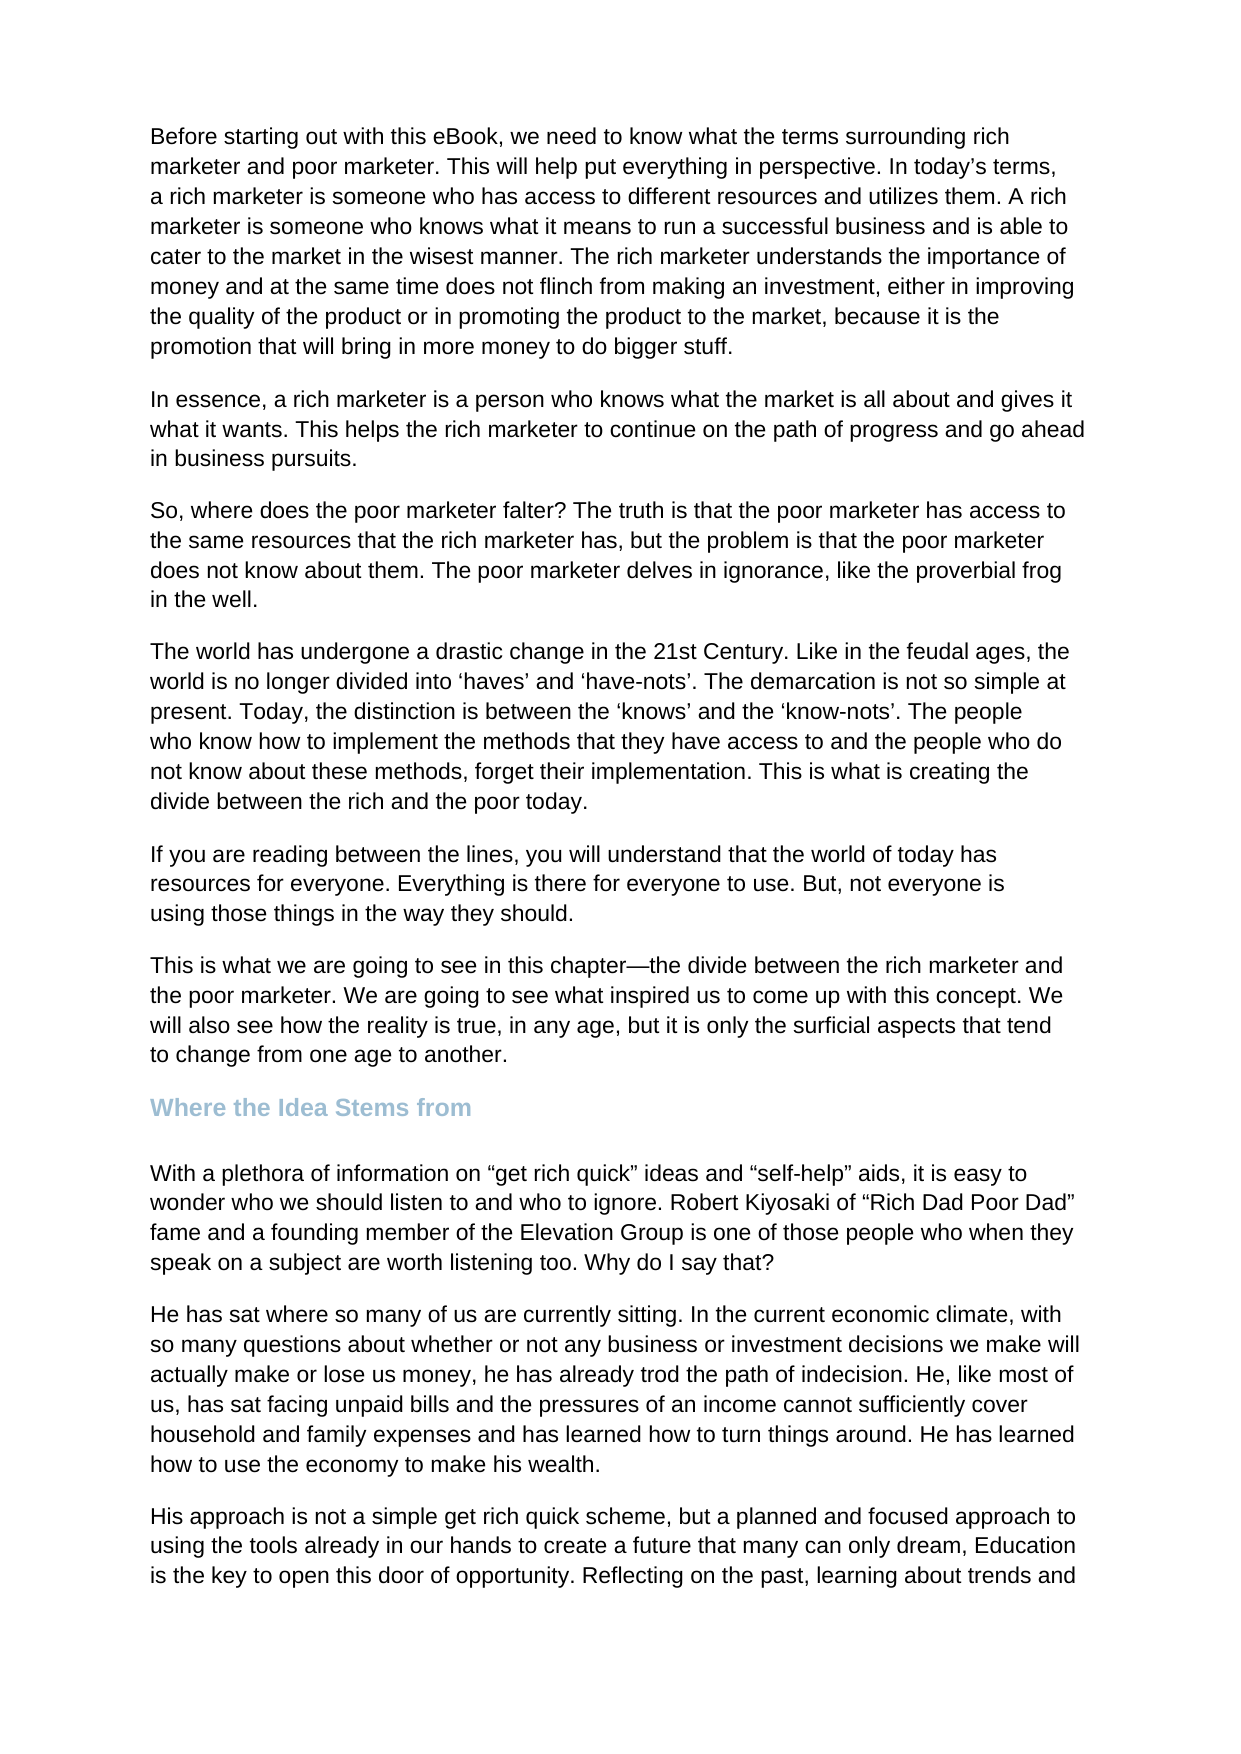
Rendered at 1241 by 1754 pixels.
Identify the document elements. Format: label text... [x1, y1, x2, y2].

text With a plethora of information on “get rich quick” ideas and “self-help” aids, it is easy to wonder who we should listen to and who to ignore. Robert Kiyosaki of “Rich Dad Poor Dad” fame and a founding member of the Elevation Group is one of those people who when they speak on a subject are worth listening too. Why do I say that? [150, 1159, 1075, 1275]
text This is what we are going to see in this chapter—the divide between the rich marketer and the poor marketer. We are going to see what inspired us to come up with this concept. We will also see how the reality is true, in any age, but it is only the surficial aspects that tend to change from one age to another. [150, 952, 1077, 1068]
text So, where does the poor marketer falter? The truth is that the poor marketer has access to the same resources that the rich marketer has, but the problem is that the poor marketer does not know about them. The poor marketer delves in ignorance, like the proverbial frog in the well. [150, 497, 1085, 613]
text His approach is not a simple get rich quick scheme, but a planned and focused approach to using the tools already in our hands to create a future that many can only dream, Education is the key to open this door of opportunity. Reflecting on the past, learning about trends and [150, 1503, 1077, 1588]
text If you are reading between the lines, you will understand that the world of today has resources for everyone. Everything is there for everyone to use. But, not everyone is using those things in the way they should. [150, 841, 1064, 926]
text Where the Idea Stems from [150, 1093, 1090, 1121]
text He has sat where so many of us are currently sitting. In the current economic climate, with so many questions about whether or not any business or investment decisions we make will actually make or lose us money, he has already trod the path of indecision. He, like most of us, has sat facing unpaid bills and the pressures of an income cannot sufficiently cover household and family expenses and has learned how to turn things around. He has learned how to use the economy to make his wealth. [150, 1301, 1085, 1477]
text In essence, a rich marketer is a person who knows what the market is all about and gives it what it wants. This helps the rich marketer to continue on the path of progress and go ahead in business pursuits. [150, 386, 1085, 472]
text The world has undergone a drastic change in the 21st Century. Like in the feudal ages, the world is no longer divided into ‘haves’ and ‘have-nots’. The demarcation is not so simple at present. Today, the distinction is between the ‘knows’ and the ‘know-nots’. The people who know how to implement the methods that they have access to and the people who do not know about these methods, forget their implementation. This is what is creating the divide between the rich and the poor today. [150, 638, 1071, 815]
text Before starting out with this eBook, we need to know what the terms surrounding rich marketer and poor marketer. This will help put everything in perspective. In today’s terms, a rich marketer is someone who has access to different resources and utilizes them. A rich marketer is someone who knows what it means to run a successful business and is able to cater to the market in the wisest manner. The rich marketer understands the importance of money and at the same time does not flinch from making an investment, either in improving the quality of the product or in promoting the product to the market, because it is the promotion that will bring in more money to do bigger stuff. [150, 123, 1075, 359]
